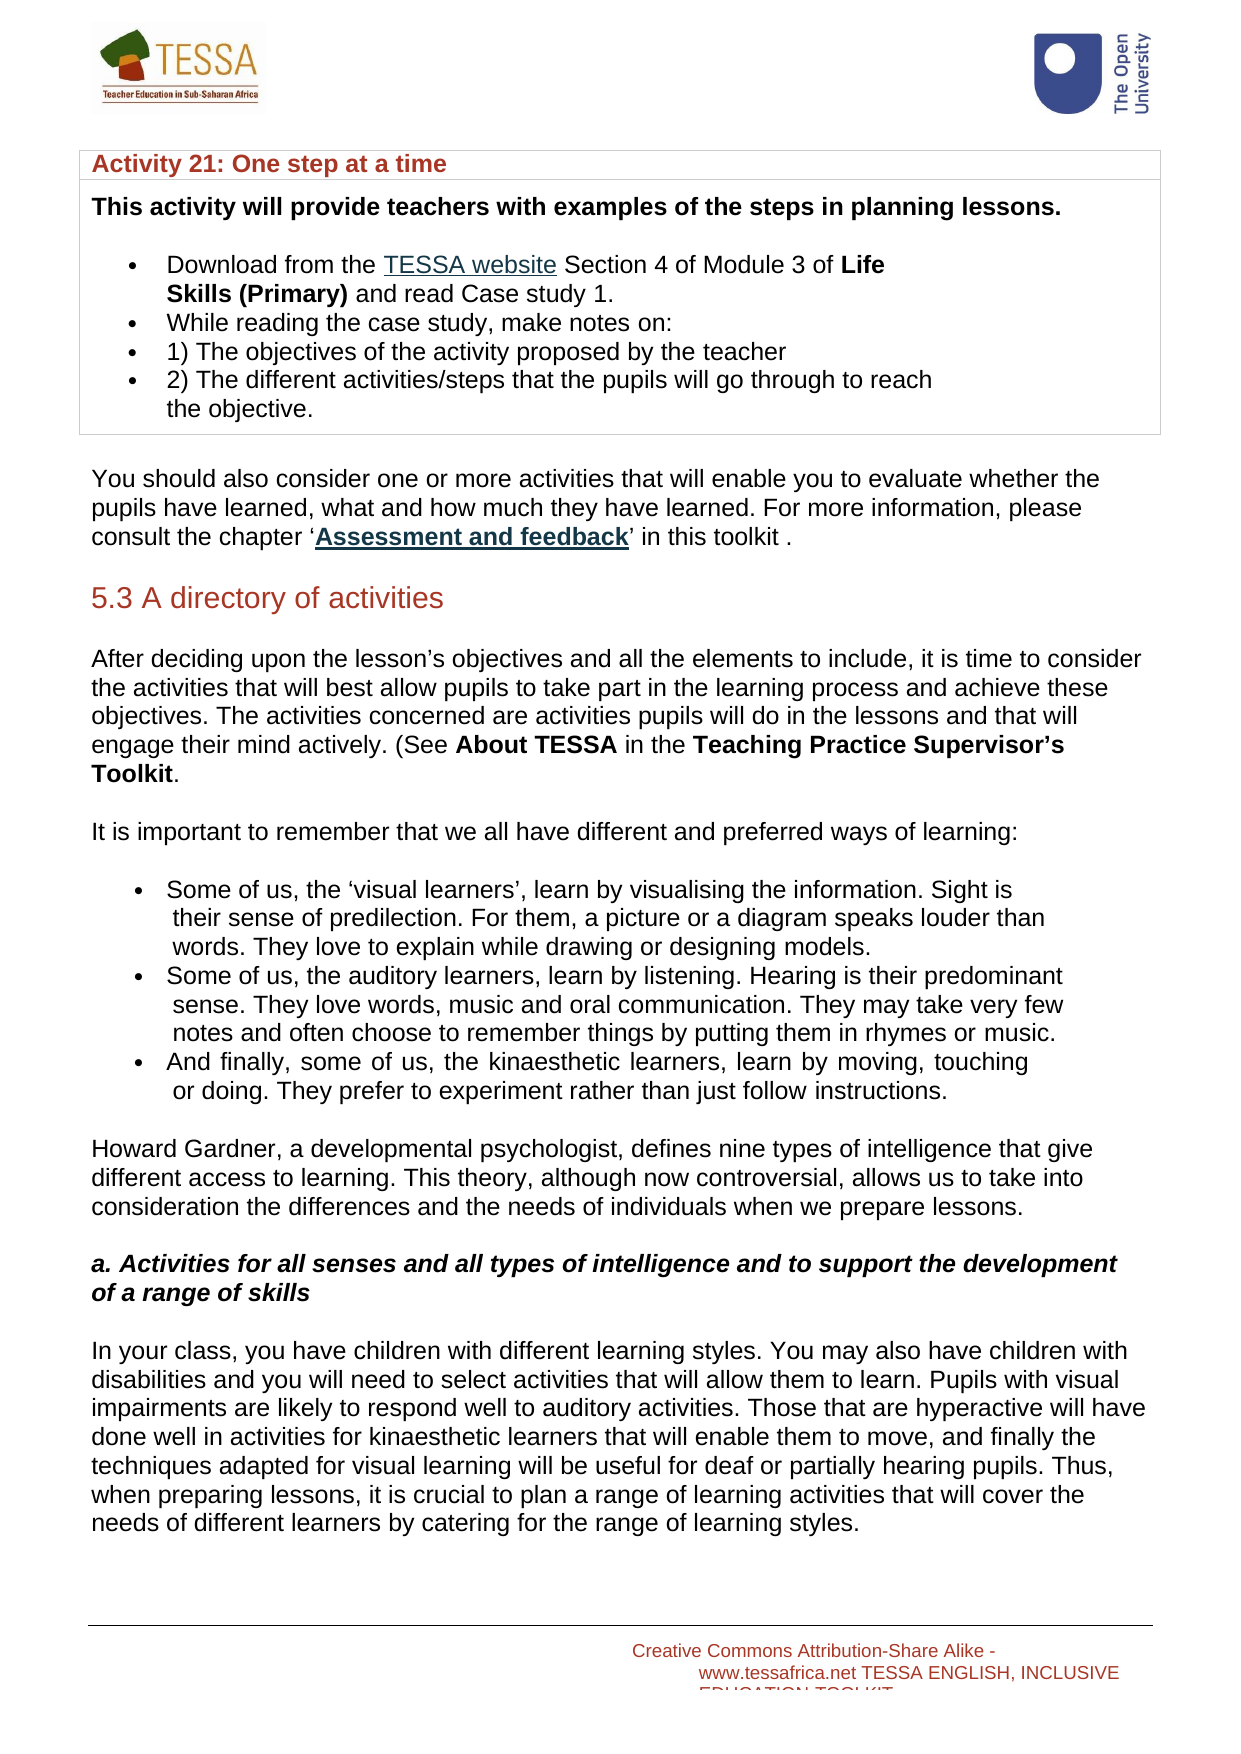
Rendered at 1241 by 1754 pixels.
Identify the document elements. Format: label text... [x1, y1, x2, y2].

picture [1034, 33, 1151, 114]
text In your class, you have children with different learning styles. You may also have children with disabilities and you will need to select activities that will allow them to learn. Pupils with visual impairments are likely to respond well to auditory activities. Those that are hyperactive will have done well in activities for kinaesthetic learners that will enable them to move, and finally the techniques adapted for visual learning will be useful for deaf or partially hearing pupils. Thus, when preparing lessons, it is crucial to plan a range of learning activities that will cover the needs of different learners by catering for the range of learning styles. [91, 1336, 1149, 1537]
text Howard Gardner, a developmental psychologist, defines nine types of intelligence that give different access to learning. This theory, although now controversial, allows us to take into consideration the differences and the needs of individuals when we prepare lessons. [91, 1134, 1096, 1220]
table_header Activity 21: One step at a time [80, 151, 1160, 179]
picture [91, 22, 267, 114]
list And finally, some of us, the kinaesthetic learners, learn by moving, touching or doing. They prefer to experiment rather than just follow instructions. [135, 1047, 1030, 1105]
text You should also consider one or more activities that will enable you to evaluate whether the pupils have learned, what and how much they have learned. For more information, please consult the chapter ‘Assessment and feedback’ in this toolkit . [91, 464, 1146, 551]
subtitle A directory of activities [91, 580, 1182, 614]
list Some of us, the ‘visual learners’, learn by visualising the information. Sight is their sense of predilection. For them, a picture or a diagram speaks louder than words. They love to explain while drawing or designing models. [135, 874, 1047, 961]
text After deciding upon the lesson’s objectives and all the elements to include, it is time to consider the activities that will best allow pupils to take part in the learning process and achieve these objectives. The activities concerned are activities pupils will do in the lessons and that will engage their mind actively. (See About TESSA in the Teaching Practice Supervisor’s Toolkit. [91, 644, 1144, 788]
list Some of us, the auditory learners, learn by listening. Hearing is their predominant sense. They love words, music and oral communication. They may take very few notes and often choose to remember things by putting them in rhymes or music. [135, 961, 1065, 1047]
text It is important to remember that we all have different and preferred ways of learning: [91, 817, 1182, 846]
subtitle Activities for all senses and all types of intelligence and to support the development of a range of skills [91, 1249, 1148, 1307]
table_cell This activity will provide teachers with examples of the steps in planning lessons. Download from the TESSA website Section 4 of Module 3 of Life Skills (Primary) and read Case study 1. While reading the case study, make notes on: 1) The objectives of the activity proposed by the teacher 2) The different activities/steps that the pupils will go through to reach the objective. [80, 180, 1160, 434]
